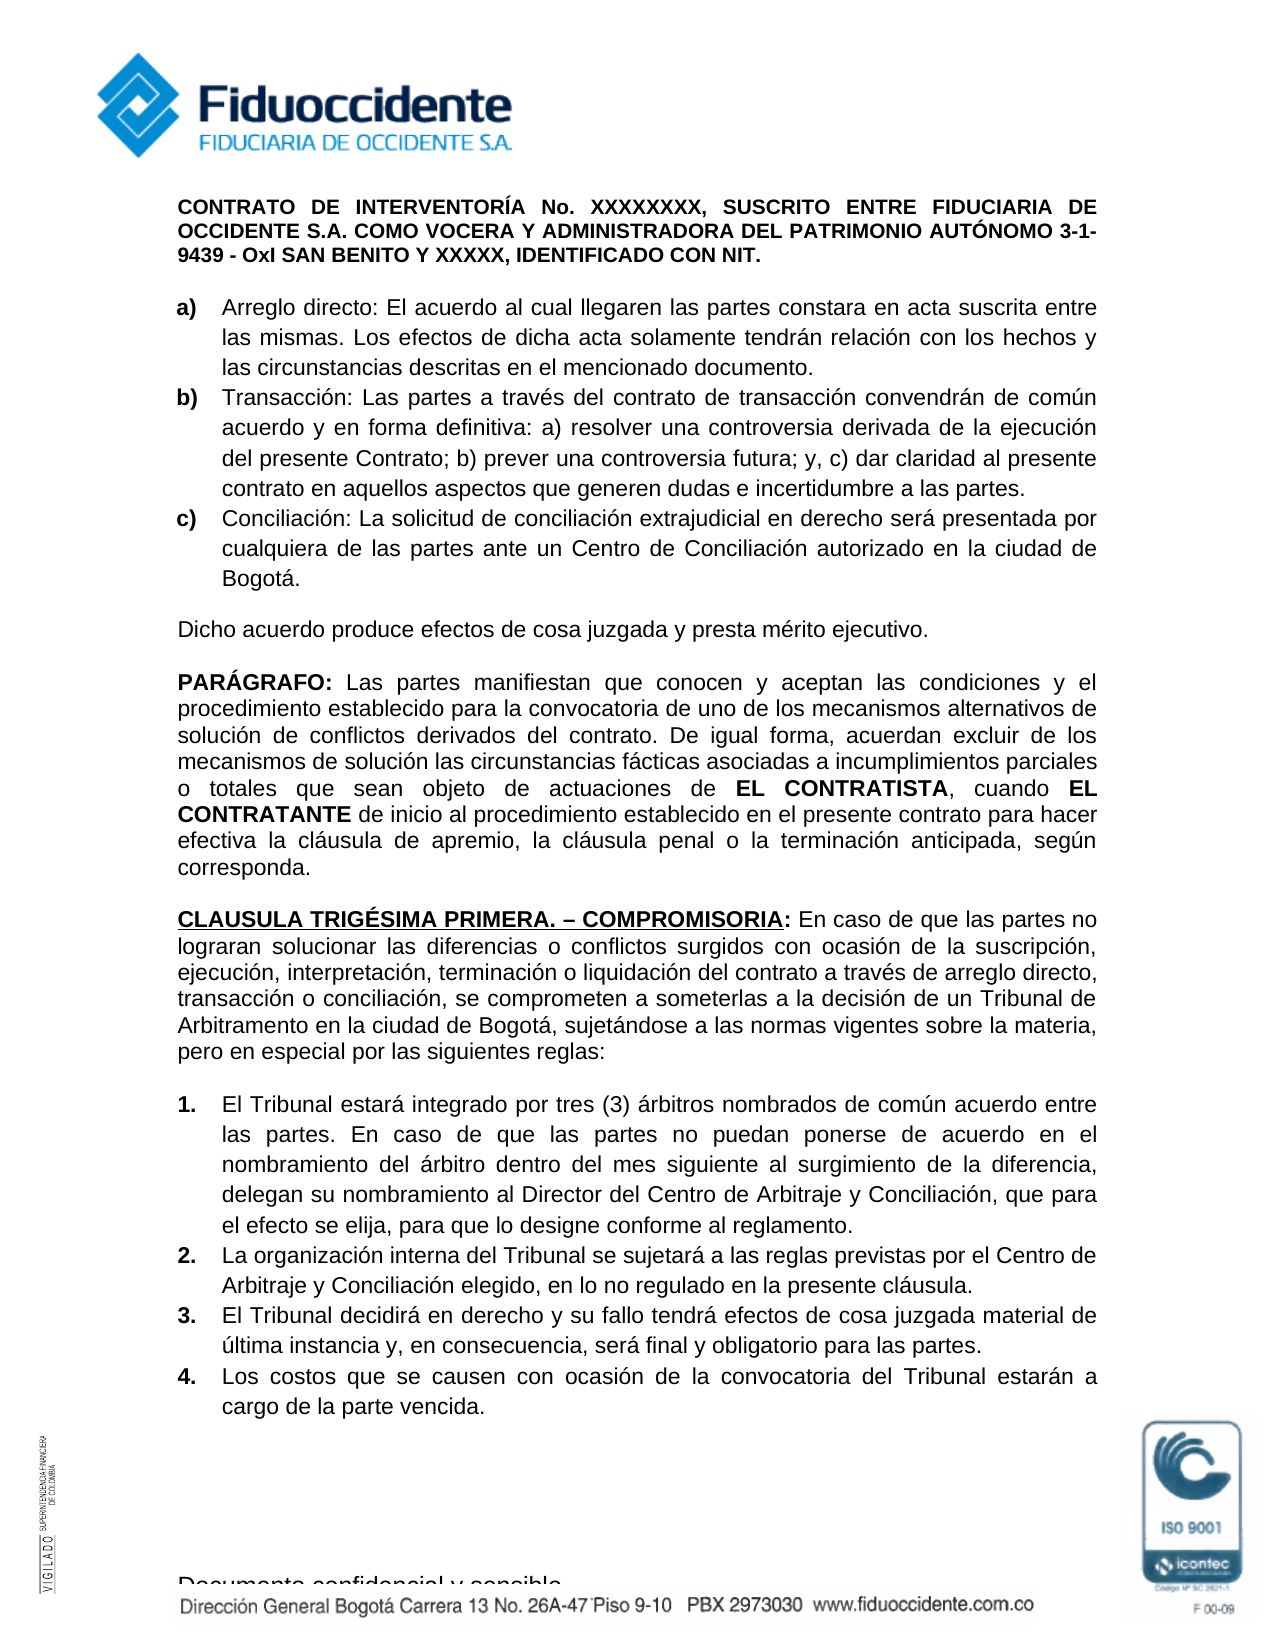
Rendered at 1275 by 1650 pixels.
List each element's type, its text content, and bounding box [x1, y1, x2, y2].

list Conciliación: La solicitud de conciliación extrajudicial en derecho será presentada por cualquiera de las partes ante un Centro de Conciliación autorizado en la ciudad de Bogotá. [176, 505, 1098, 592]
text PARÁGRAFO: Las partes manifiestan que conocen y aceptan las condiciones y el procedimiento establecido para la convocatoria de uno de los mecanismos alternativos de solución de conflictos derivados del contrato. De igual forma, acuerdan excluir de los mecanismos de solución las circunstancias fácticas asociadas a incumplimientos parciales o totales que sean objeto de actuaciones de EL CONTRATISTA, cuando EL CONTRATANTE de inicio al procedimiento establecido en el presente contrato para hacer efectiva la cláusula de apremio, la cláusula penal o la terminación anticipada, según corresponda. [177, 669, 1098, 880]
picture [1120, 1411, 1258, 1618]
list El Tribunal decidirá en derecho y su fallo tendrá efectos de cosa juzgada material de última instancia y, en consecuencia, será final y obligatorio para las partes. [177, 1302, 1098, 1359]
picture [88, 29, 552, 196]
text Dicho acuerdo produce efectos de cosa juzgada y presta mérito ejecutivo. [177, 616, 1098, 643]
list La organización interna del Tribunal se sujetará a las reglas previstas por el Centro de Arbitraje y Conciliación elegido, en lo no regulado en la presente cláusula. [177, 1242, 1098, 1298]
list Arreglo directo: El acuerdo al cual llegaren las partes constara en acta suscrita entre las mismas. Los efectos de dicha acta solamente tendrán relación con los hechos y las circunstancias descritas en el mencionado documento. [176, 293, 1098, 380]
list Transacción: Las partes a través del contrato de transacción convendrán de común acuerdo y en forma definitiva: a) resolver una controversia derivada de la ejecución del presente Contrato; b) prever una controversia futura; y, c) dar claridad al presente contrato en aquellos aspectos que generen dudas e incertidumbre a las partes. [176, 384, 1098, 501]
picture [39, 1436, 55, 1594]
list El Tribunal estará integrado por tres (3) árbitros nombrados de común acuerdo entre las partes. En caso de que las partes no puedan ponerse de acuerdo en el nombramiento del árbitro dentro del mes siguiente al surgimiento de la diferencia, delegan su nombramiento al Director del Centro de Arbitraje y Conciliación, que para el efecto se elija, para que lo designe conforme al reglamento. [177, 1091, 1098, 1238]
picture [169, 1584, 1038, 1626]
text CLAUSULA TRIGÉSIMA PRIMERA. – COMPROMISORIA: En caso de que las partes no lograran solucionar las diferencias o conflictos surgidos con ocasión de la suscripción, ejecución, interpretación, terminación o liquidación del contrato a través de arreglo directo, transacción o conciliación, se comprometen a someterlas a la decisión de un Tribunal de Arbitramento en la ciudad de Bogotá, sujetándose a las normas vigentes sobre la materia, pero en especial por las siguientes reglas: [177, 906, 1098, 1064]
list Los costos que se causen con ocasión de la convocatoria del Tribunal estarán a cargo de la parte vencida. [177, 1363, 1098, 1419]
